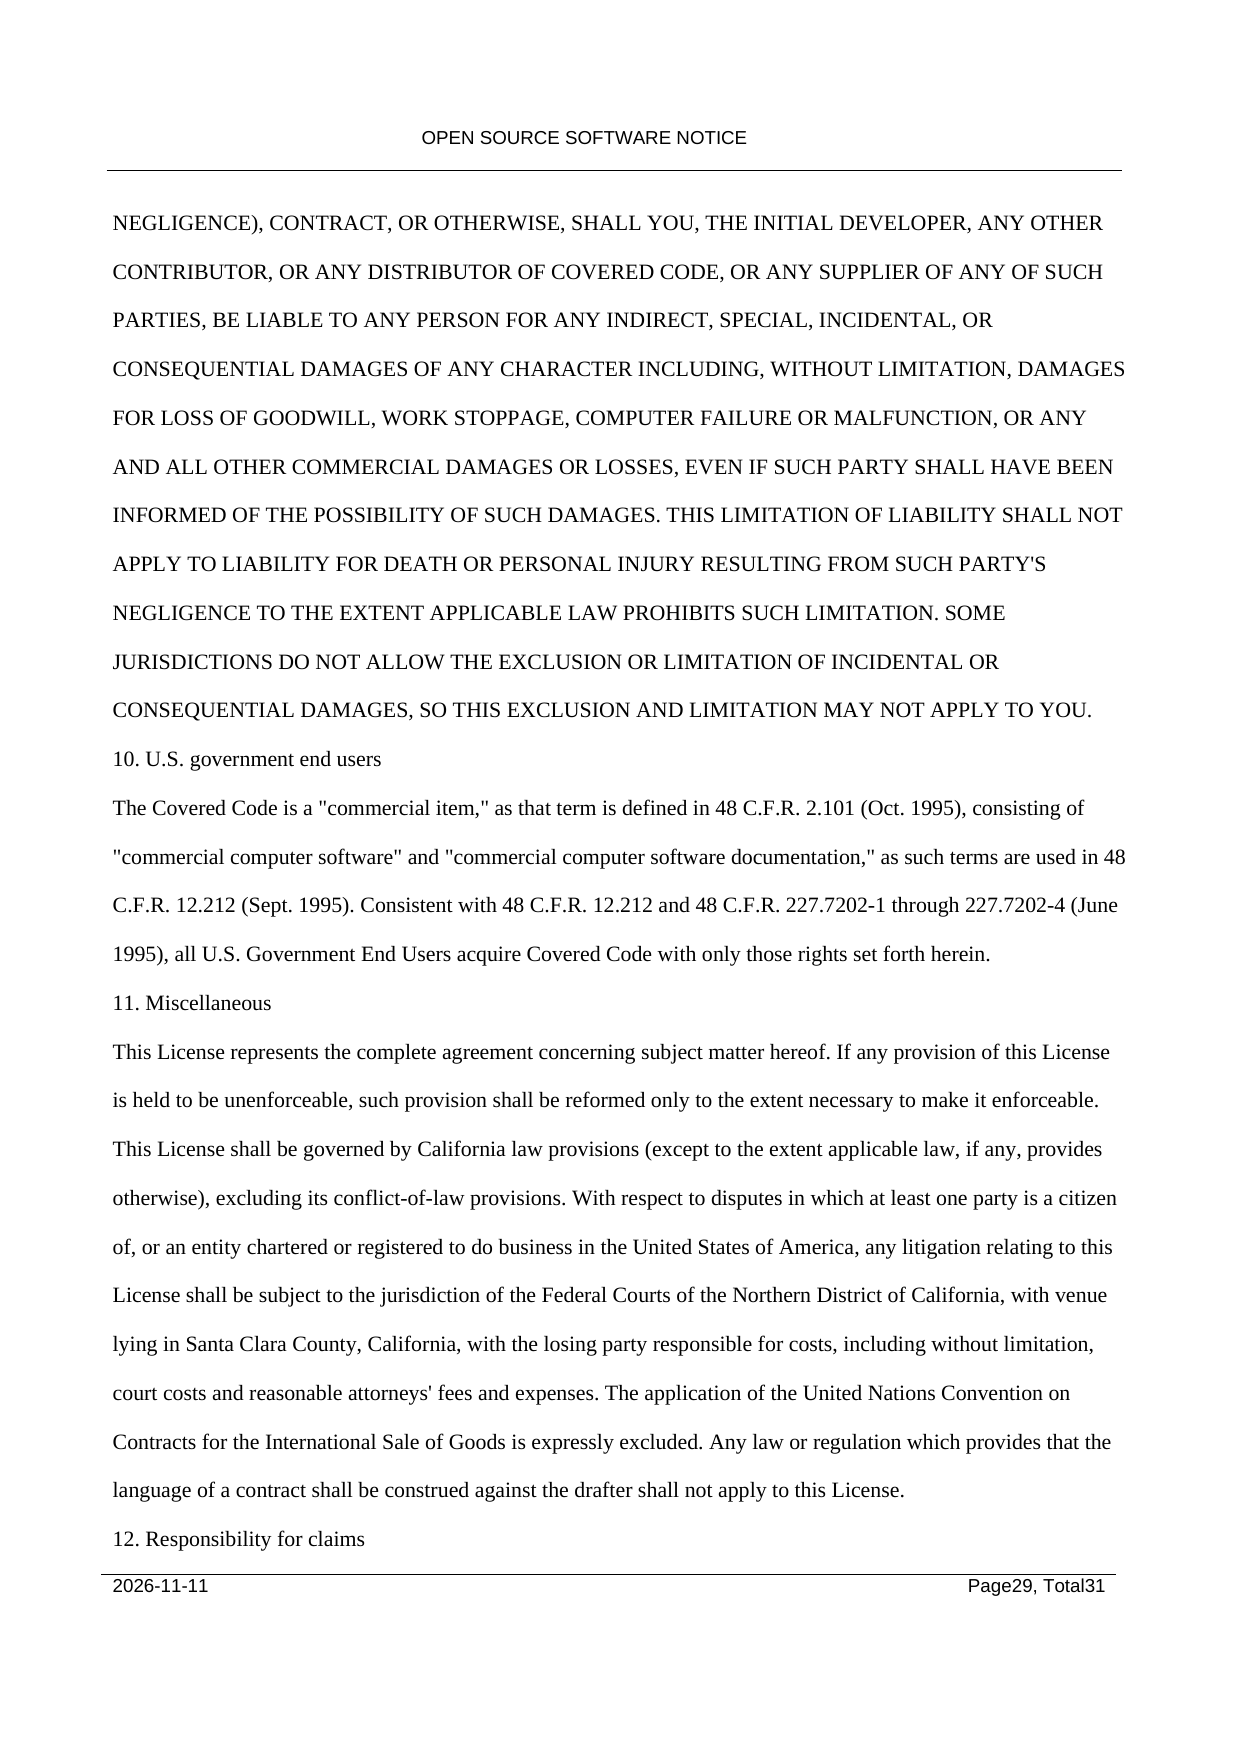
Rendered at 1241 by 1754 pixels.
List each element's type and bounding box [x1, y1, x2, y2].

text [112, 206, 1128, 1555]
